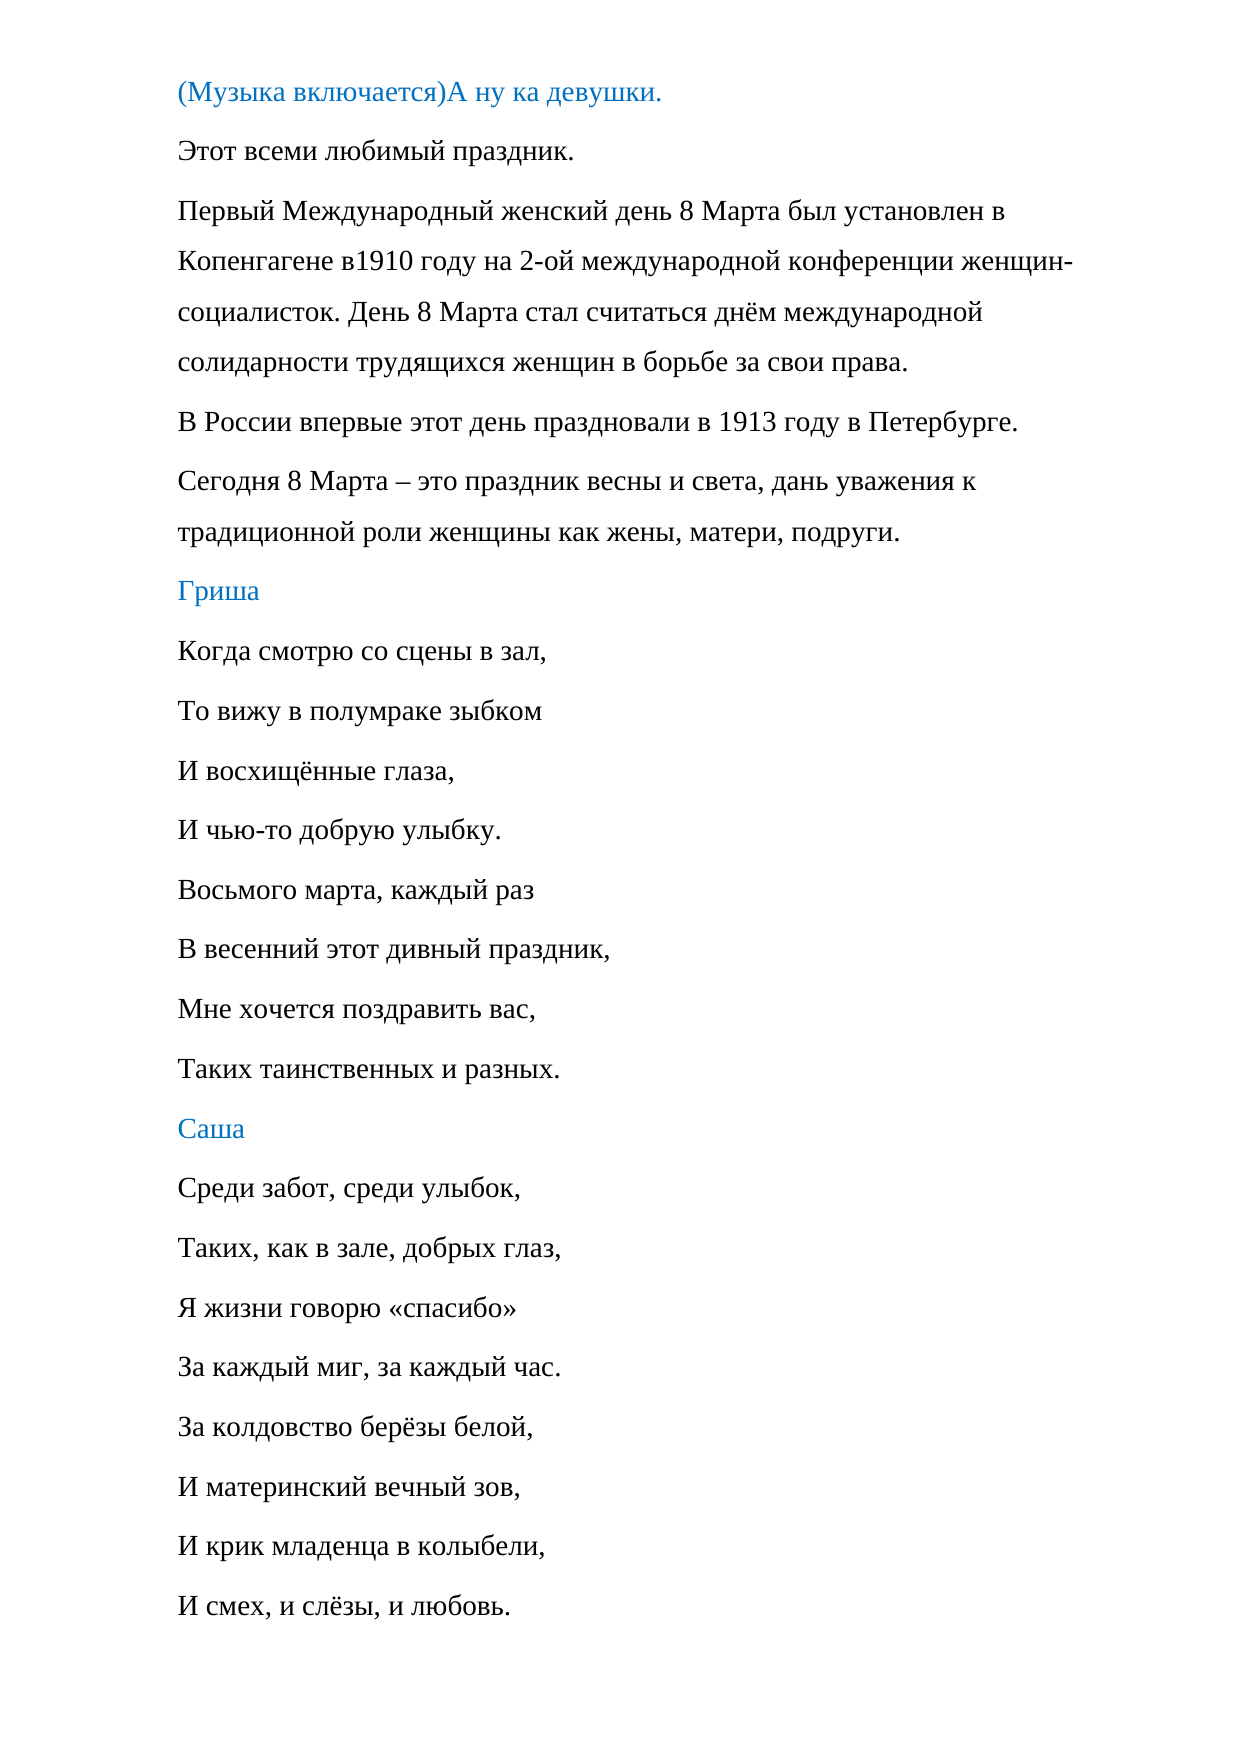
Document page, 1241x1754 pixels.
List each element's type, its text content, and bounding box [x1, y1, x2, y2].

text В весенний этот дивный праздник, [177, 932, 1152, 965]
text Восьмого марта, каждый раз [177, 872, 1152, 906]
text За колдовство берёзы белой, [177, 1409, 1152, 1443]
text И чью-то добрую улыбку. [177, 812, 1152, 846]
text И крик младенца в колыбели, [177, 1528, 1152, 1562]
text То вижу в полумраке зыбком [177, 693, 1152, 726]
text Саша [177, 1111, 1152, 1144]
text Среди забот, среди улыбок, [177, 1170, 1152, 1204]
text Сегодня 8 Марта – это праздник весны и света, дань уважения к традиционной роли женщины как жены, матери, подруги. [177, 463, 1152, 547]
text Мне хочется поздравить вас, [177, 991, 1152, 1025]
text Этот всеми любимый праздник. [177, 133, 1152, 167]
text И материнский вечный зов, [177, 1469, 1152, 1502]
text Гриша [177, 573, 1152, 607]
text Когда смотрю со сцены в зал, [177, 633, 1152, 667]
text Первый Международный женский день 8 Марта был установлен в Копенгагене в1910 году на 2-ой международной конференции женщин-социалисток. День 8 Марта стал считаться днём международной солидарности трудящихся женщин в борьбе за свои права. [177, 193, 1152, 378]
text (Музыка включается)А ну ка девушки. [177, 74, 1152, 107]
text И восхищённые глаза, [177, 753, 1152, 786]
text За каждый миг, за каждый час. [177, 1349, 1152, 1383]
text Таких таинственных и разных. [177, 1051, 1152, 1084]
text И смех, и слёзы, и любовь. [177, 1588, 1152, 1622]
text В России впервые этот день праздновали в 1913 году в Петербурге. [177, 404, 1152, 437]
text Таких, как в зале, добрых глаз, [177, 1230, 1152, 1264]
text Я жизни говорю «спасибо» [177, 1290, 1152, 1323]
